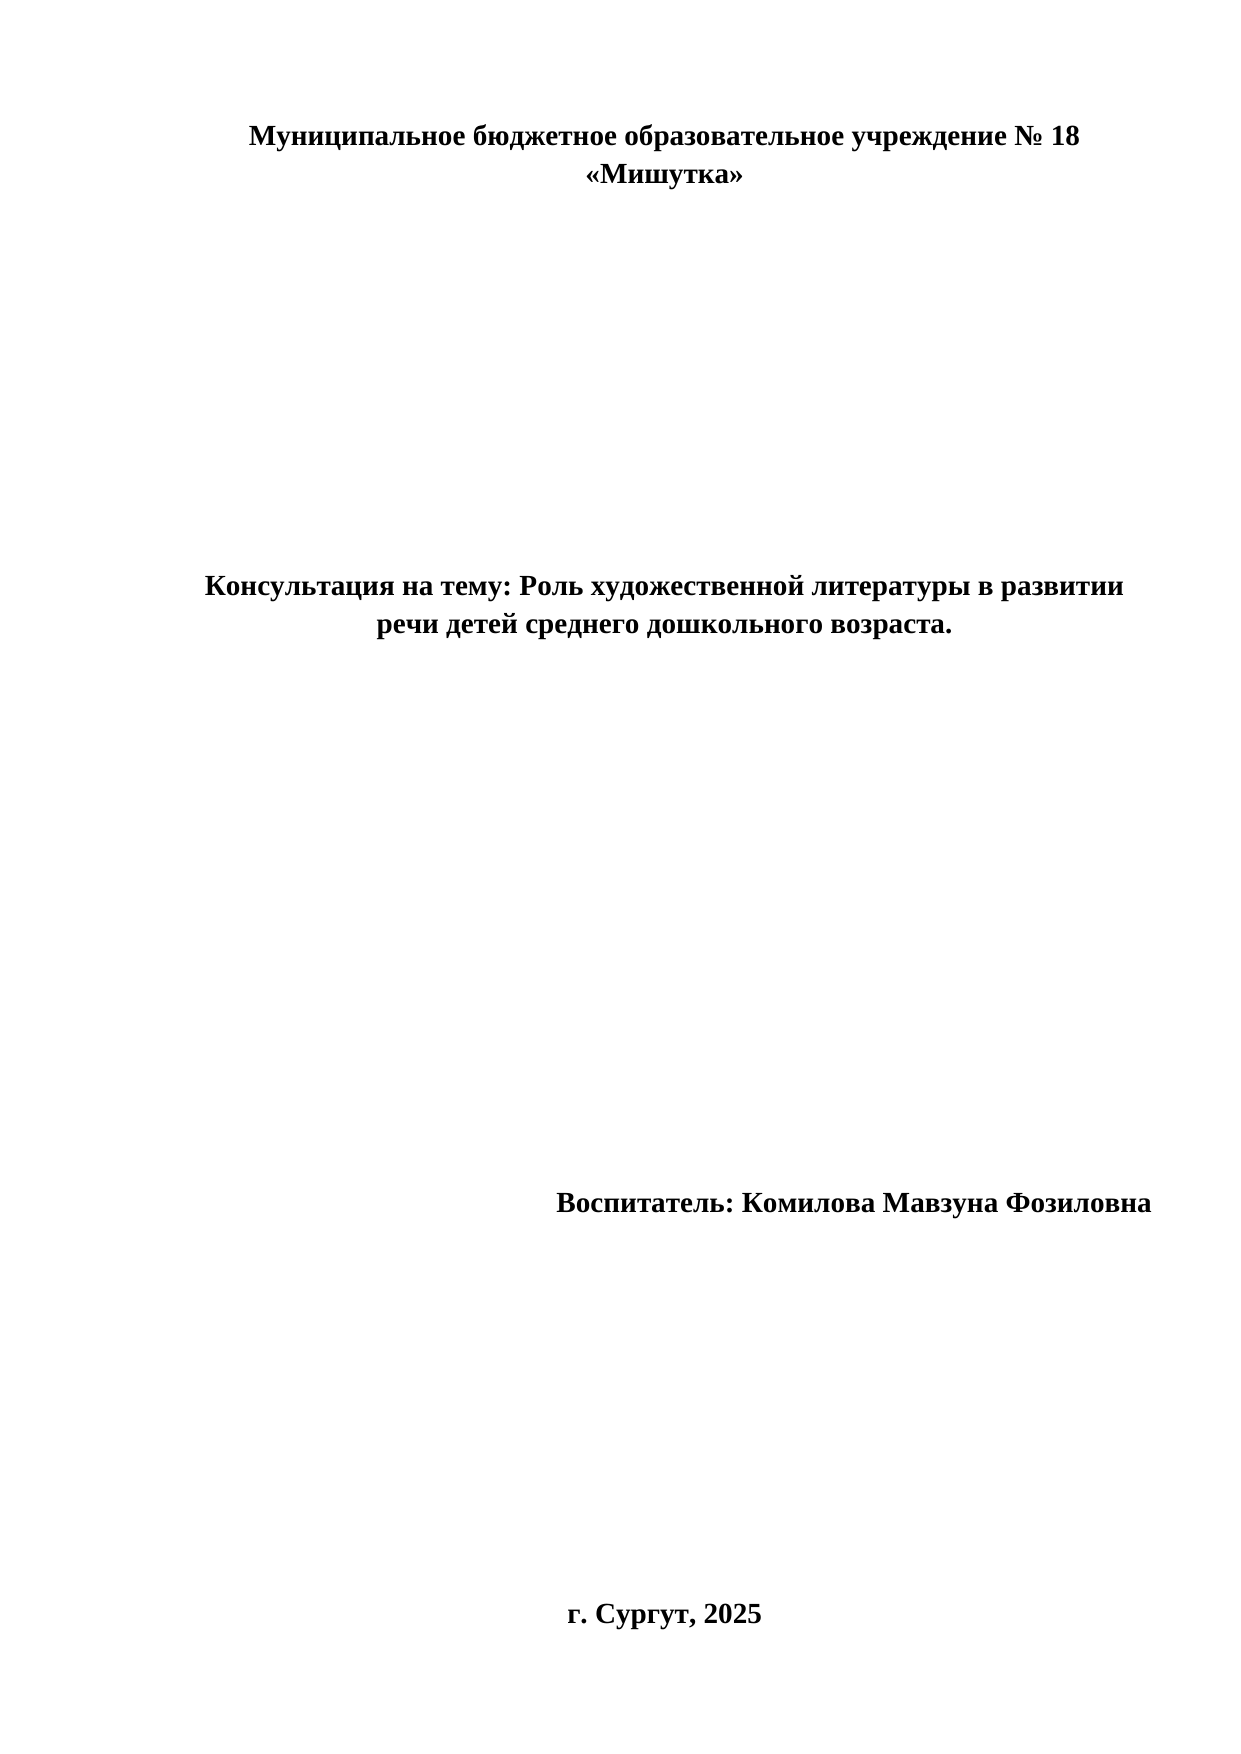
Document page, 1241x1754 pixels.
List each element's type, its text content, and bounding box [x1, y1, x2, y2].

text Воспитатель: Комилова Мавзуна Фозиловна [177, 1185, 1152, 1219]
text г. Сургут, 2025 [177, 1597, 1152, 1630]
text Консультация на тему: Роль художественной литературы в развитии речи детей среднего дошкольного возраста. [177, 568, 1152, 640]
text Муниципальное бюджетное образовательное учреждение № 18 «Мишутка» [177, 118, 1152, 190]
